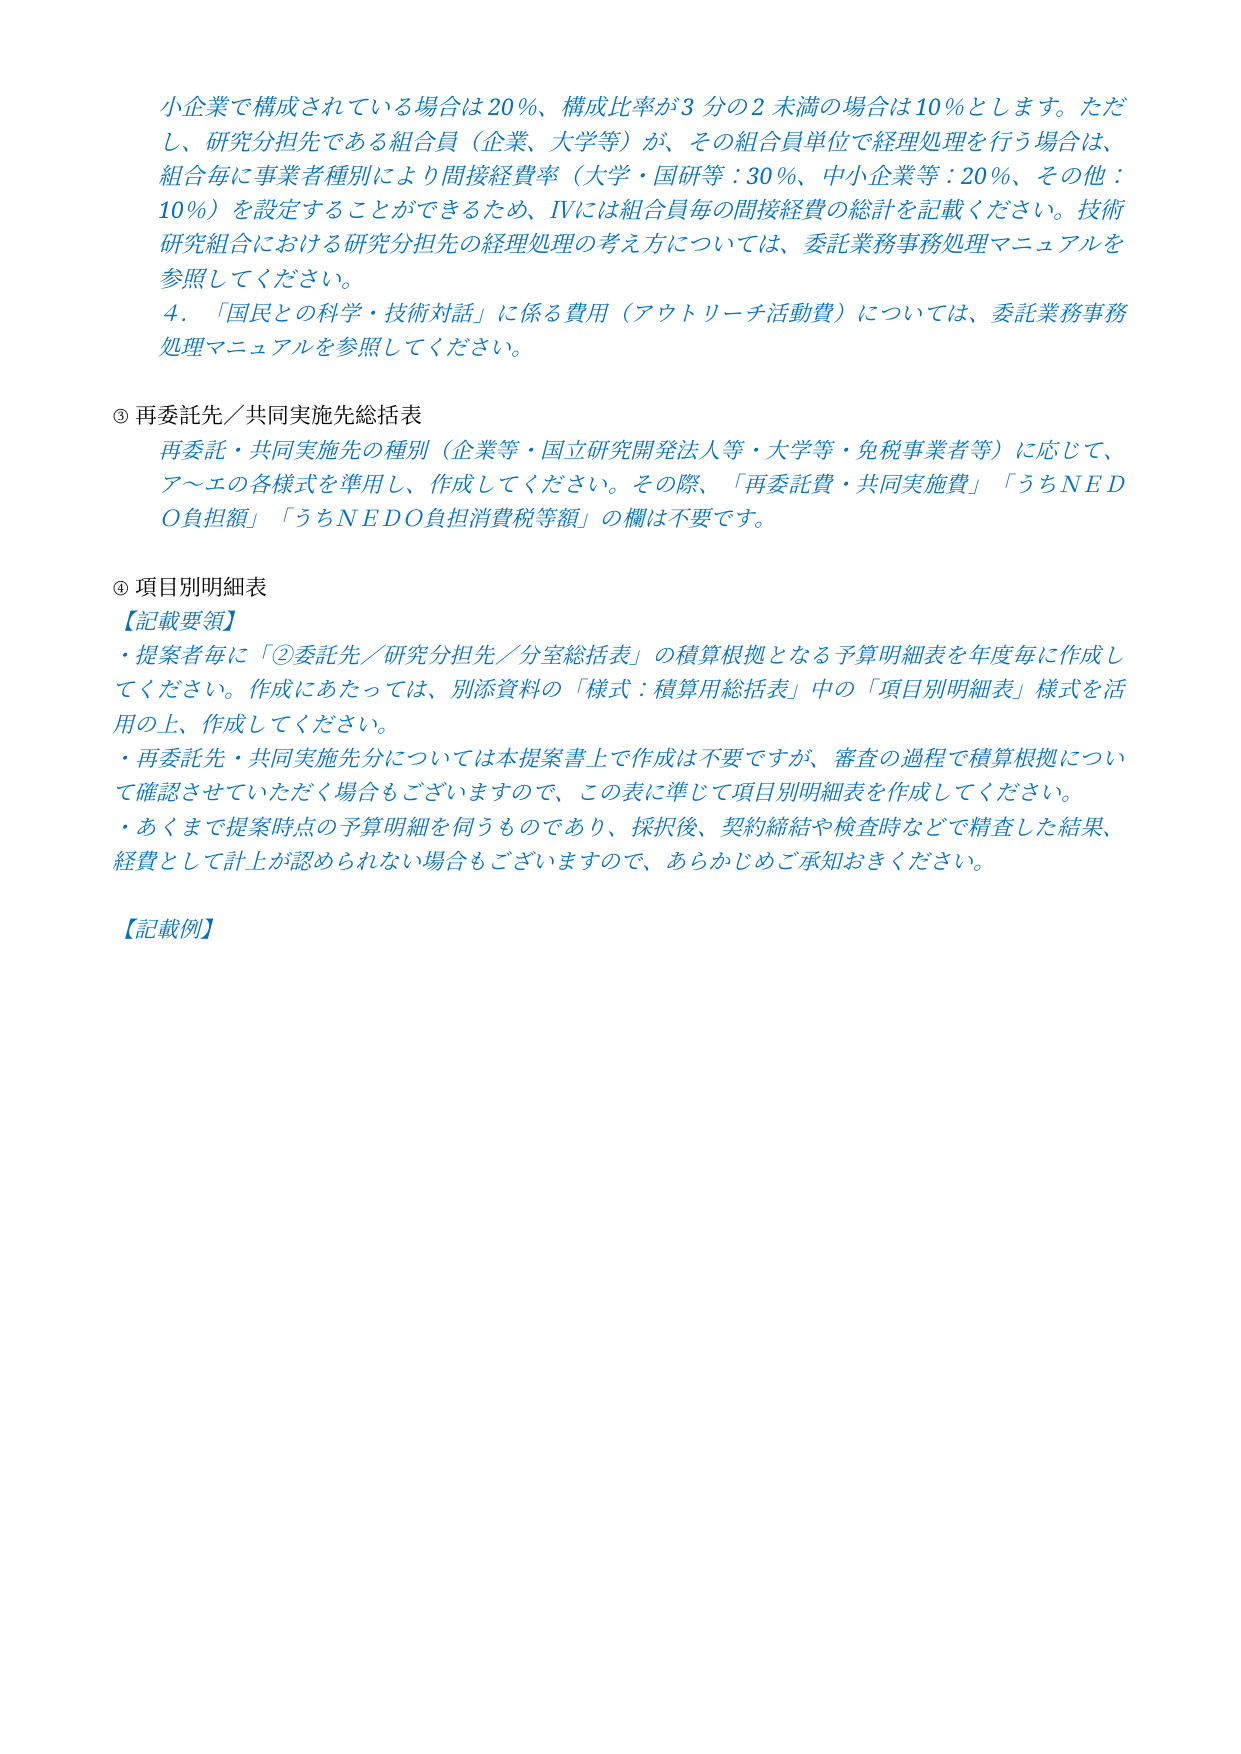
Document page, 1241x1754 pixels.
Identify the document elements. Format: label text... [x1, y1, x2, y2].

text 【記載要領】 [112, 603, 1128, 637]
text ③ 再委託先／共同実施先総括表 [112, 397, 1128, 431]
text 再委託・共同実施先の種別（企業等・国立研究開発法人等・大学等・免税事業者等）に応じて、ア～エの各様式を準用し、作成してください。その際、「再委託費・共同実施費」「うちＮＥＤＯ負担額」「うちＮＥＤＯ負担消費税等額」の欄は不要です。 [158, 431, 1128, 534]
text ・再委託先・共同実施先分については本提案書上で作成は不要ですが、審査の過程で積算根拠について確認させていただく場合もございますので、この表に準じて項目別明細表を作成してください。 [112, 740, 1128, 808]
text 【記載例】 [112, 911, 1128, 946]
text ・提案者毎に「②委託先／研究分担先／分室総括表」の積算根拠となる予算明細表を年度毎に作成してください。作成にあたっては、別添資料の「様式：積算用総括表」中の「項目別明細表」様式を活用の上、作成してください。 [112, 637, 1128, 740]
text ４．「国民との科学・技術対話」に係る費用（アウトリーチ活動費）については、委託業務事務処理マニュアルを参照してください。 [158, 294, 1128, 363]
text ・あくまで提案時点の予算明細を伺うものであり、採択後、契約締結や検査時などで精査した結果、経費として計上が認められない場合もございますので、あらかじめご承知おきください。 [112, 808, 1128, 877]
text ④ 項目別明細表 [112, 568, 1128, 603]
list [158, 89, 1128, 294]
